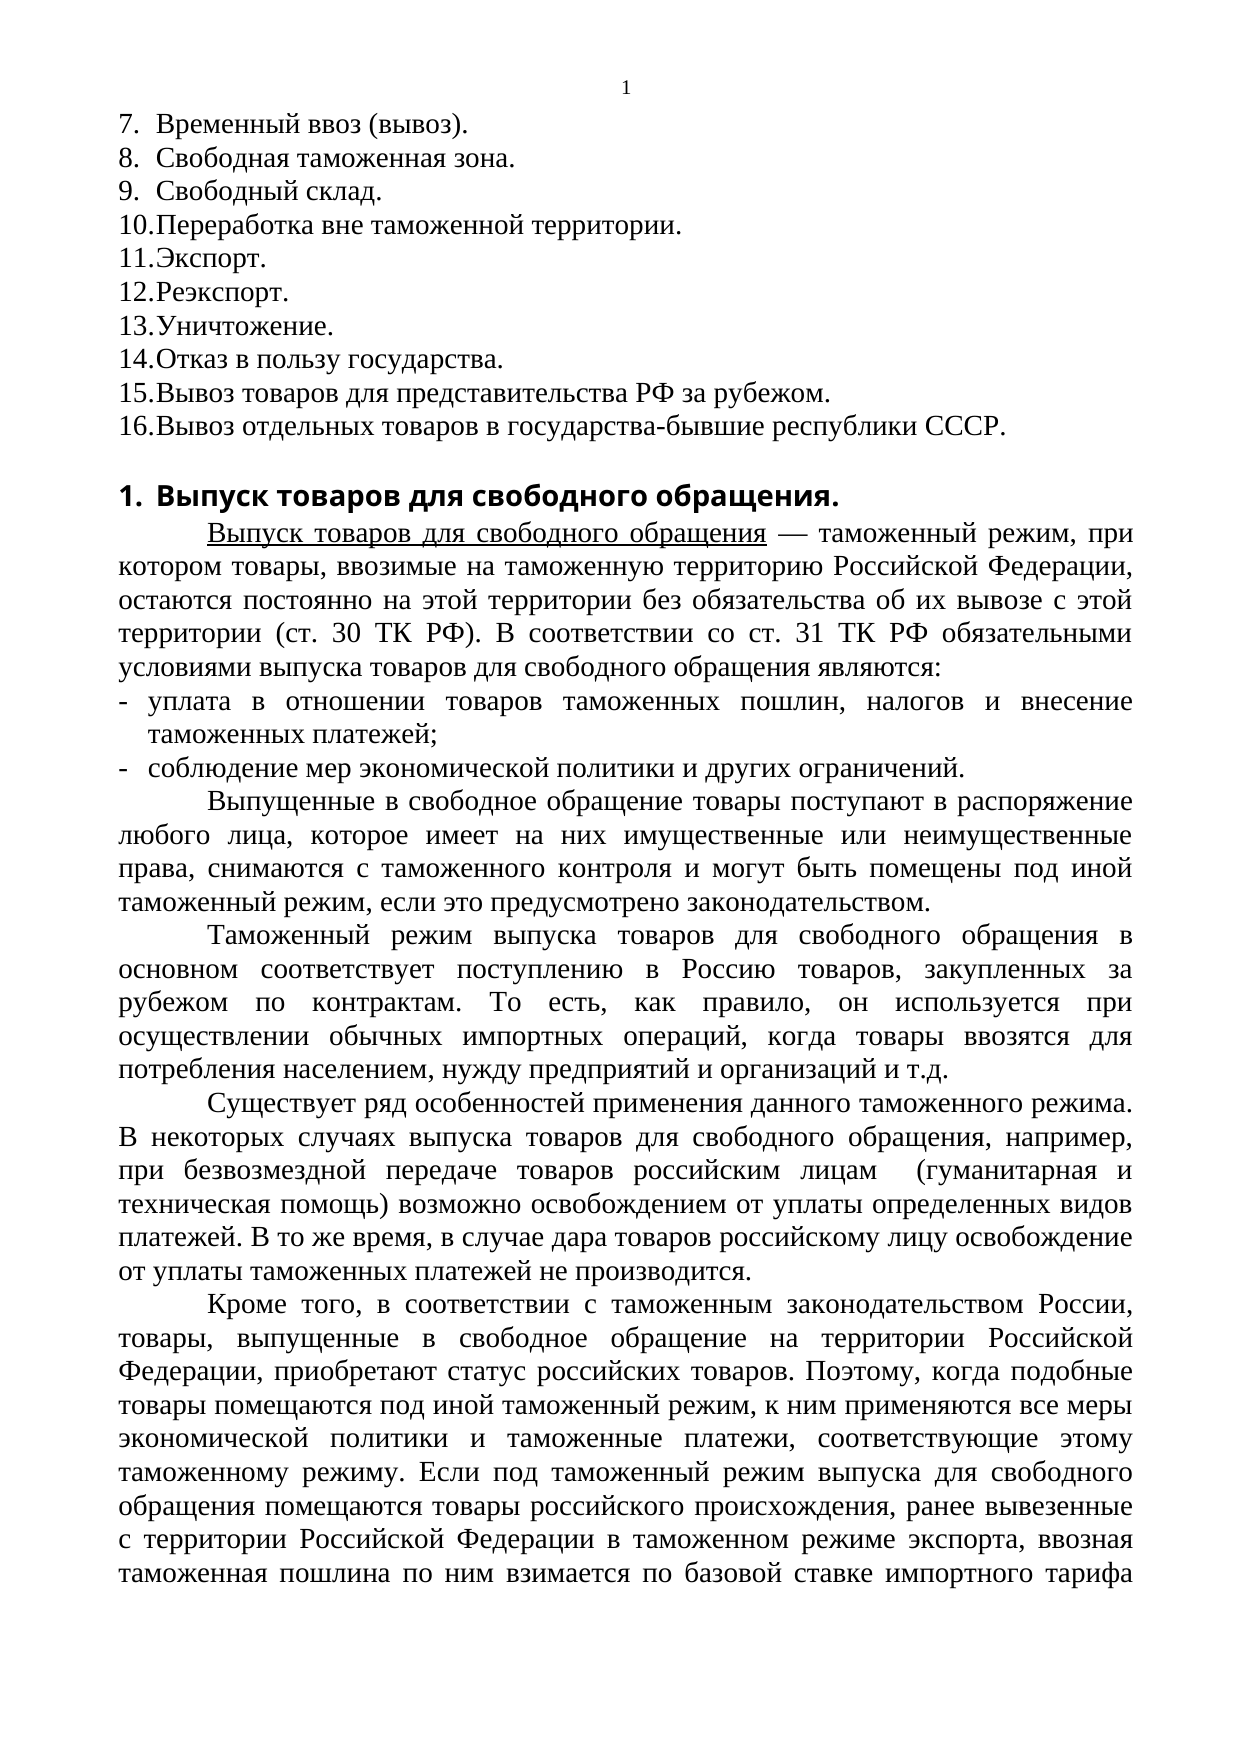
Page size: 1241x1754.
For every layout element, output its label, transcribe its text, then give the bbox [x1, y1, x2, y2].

list Выпуск товаров для свободного обращения. [118, 475, 1134, 515]
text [118, 1286, 1134, 1588]
list Вывоз отдельных товаров в государства-бывшие республики СССР. [118, 408, 1134, 442]
list Отказ в пользу государства. [118, 341, 1134, 375]
list Вывоз товаров для представительства РФ за рубежом. [118, 375, 1134, 408]
list Свободная таможенная зона. [118, 140, 1134, 173]
list соблюдение мер экономической политики и других ограничений. [118, 750, 1134, 783]
text Выпуск товаров для свободного обращения — таможенный режим, при котором товары, ввозимые на таможенную территорию Российской Федерации, остаются постоянно на этой территории без обязательства об их вывозе с этой территории (ст. 30 ТК РФ). В соответствии со ст. 31 ТК РФ обязательными условиями выпуска товаров для свободного обращения являются: [118, 515, 1134, 683]
list Реэкспорт. [118, 274, 1134, 308]
list Уничтожение. [118, 308, 1134, 341]
text Существует ряд особенностей применения данного таможенного режима. В некоторых случаях выпуска товаров для свободного обращения, например, при безвозмездной передаче товаров российским лицам (гуманитарная и техническая помощь) возможно освобождением от уплаты определенных видов платежей. В то же время, в случае дара товаров российскому лицу освобождение от уплаты таможенных платежей не производится. [118, 1085, 1134, 1286]
list Временный ввоз (вывоз). [118, 106, 1134, 140]
text Таможенный режим выпуска товаров для свободного обращения в основном соответствует поступлению в Россию товаров, закупленных за рубежом по контрактам. То есть, как правило, он используется при осуществлении обычных импортных операций, когда товары ввозятся для потребления населением, нужду предприятий и организаций и т.д. [118, 917, 1134, 1085]
text Выпущенные в свободное обращение товары поступают в распоряжение любого лица, которое имеет на них имущественные или неимущественные права, снимаются с таможенного контроля и могут быть помещены под иной таможенный режим, если это предусмотрено законодательством. [118, 783, 1134, 917]
list Свободный склад. [118, 173, 1134, 207]
list уплата в отношении товаров таможенных пошлин, налогов и внесение таможенных платежей; [118, 683, 1134, 750]
list Переработка вне таможенной территории. [118, 207, 1134, 241]
list Экспорт. [118, 241, 1134, 274]
